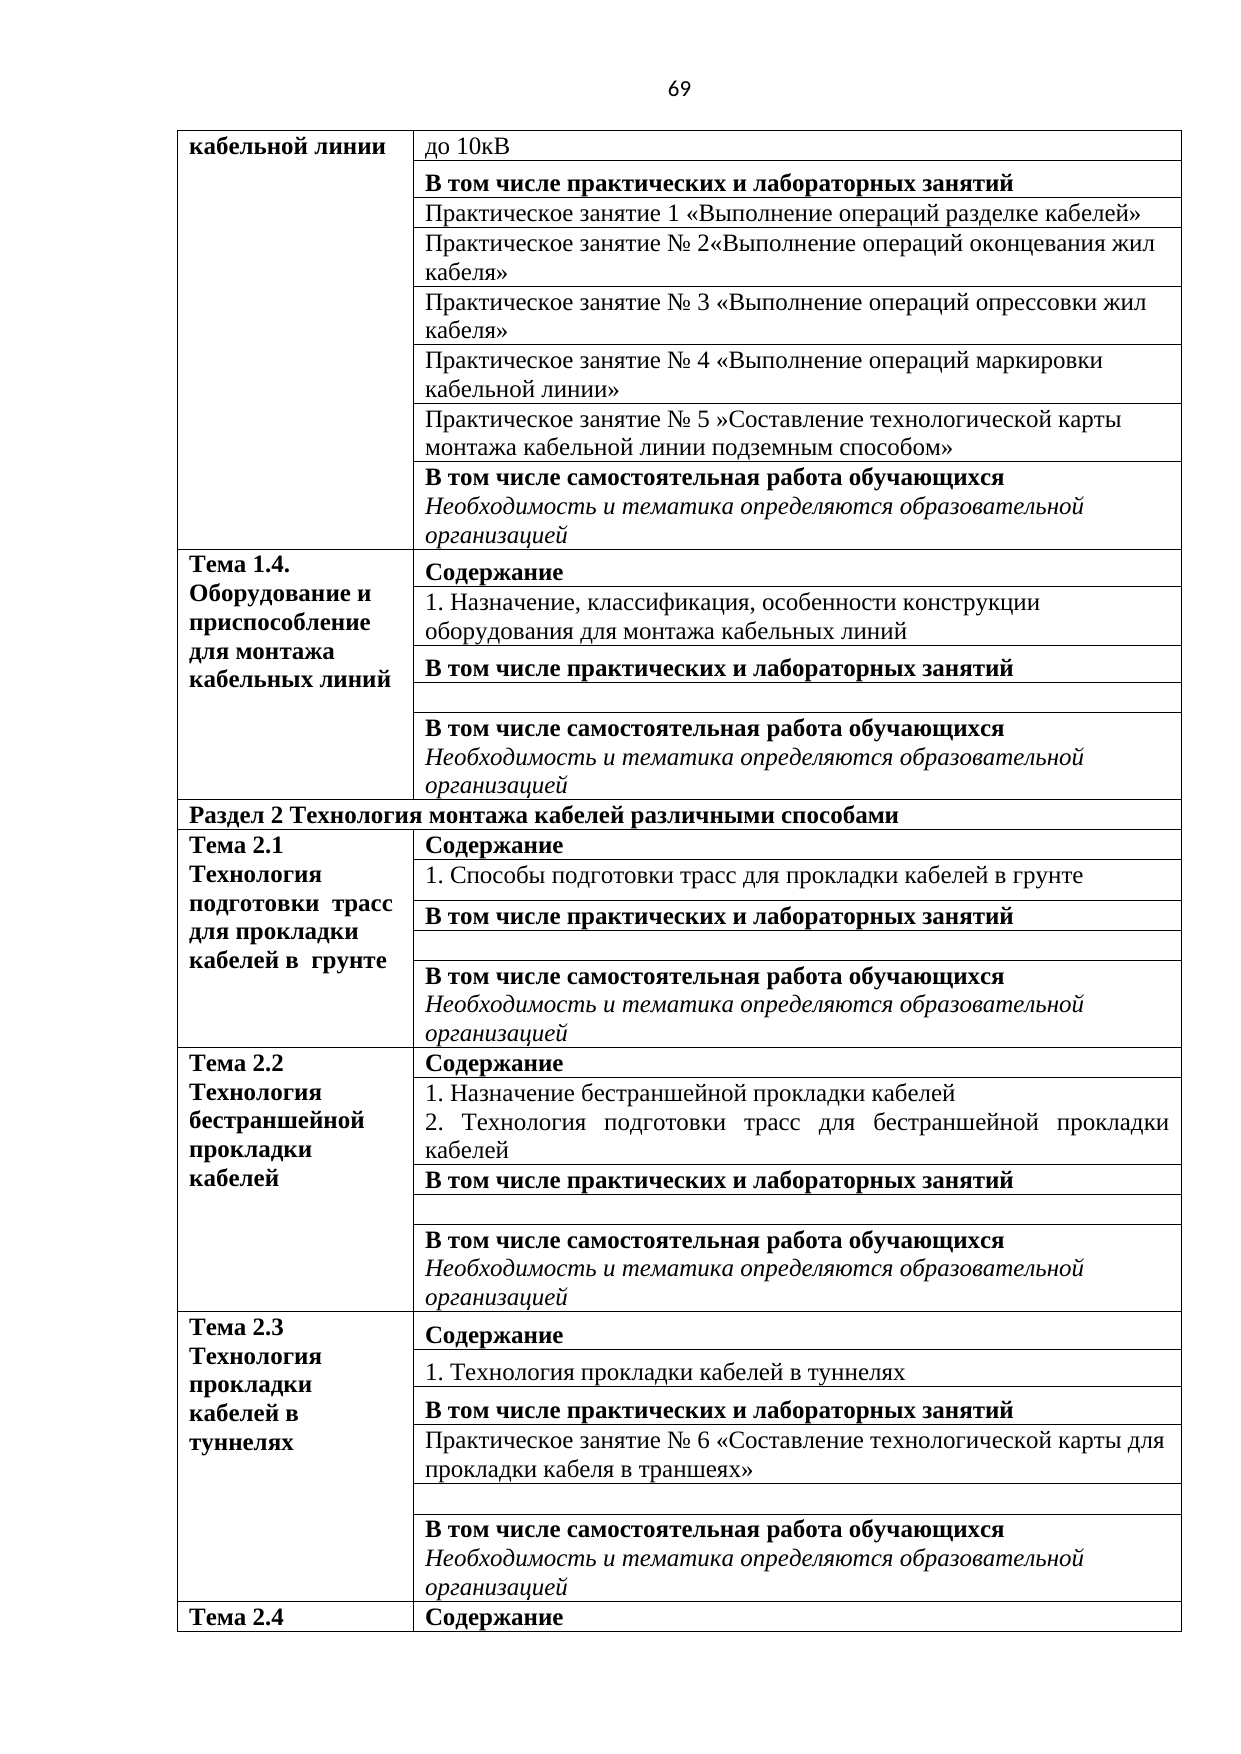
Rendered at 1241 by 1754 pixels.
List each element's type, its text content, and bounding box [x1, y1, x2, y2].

table_cell Практическое занятие № 3 «Выполнение операций опрессовки жил кабеля» [414, 287, 1181, 344]
table_cell В том числе самостоятельная работа обучающихся Необходимость и тематика определяются образовательной организацией [414, 1515, 1181, 1601]
table_cell [414, 1195, 1181, 1224]
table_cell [414, 131, 1181, 160]
table_cell Содержание [414, 1602, 1181, 1631]
table_cell Тема 2.1 Технология подготовки трасс для прокладки кабелей в грунте [178, 830, 413, 1047]
table_cell Содержание [414, 1312, 1181, 1349]
table_cell Содержание [414, 830, 1181, 859]
table_cell Содержание [414, 550, 1181, 586]
table_cell [414, 683, 1181, 712]
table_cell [178, 1602, 413, 1631]
table_cell Практическое занятие № 2«Выполнение операций оконцевания жил кабеля» [414, 228, 1181, 286]
table_cell В том числе практических и лабораторных занятий [414, 901, 1181, 930]
table_cell [414, 931, 1181, 960]
table_cell В том числе практических и лабораторных занятий [414, 1387, 1181, 1424]
table_cell Содержание [414, 1048, 1181, 1077]
table_cell Практическое занятие № 4 «Выполнение операций маркировки кабельной линии» [414, 345, 1181, 403]
table_cell 1. Технология прокладки кабелей в туннелях [414, 1350, 1181, 1386]
table_cell Практическое занятие № 5 »Составление технологической карты монтажа кабельной линии подземным способом» [414, 404, 1181, 461]
table_cell Тема 2.2 Технология бестраншейной прокладки кабелей [178, 1048, 413, 1311]
table_cell Тема 1.4. Оборудование и приспособление для монтажа кабельных линий [178, 550, 413, 799]
table_cell В том числе самостоятельная работа обучающихся Необходимость и тематика определяются образовательной организацией [414, 713, 1181, 799]
table_cell 1. Способы подготовки трасс для прокладки кабелей в грунте [414, 860, 1181, 900]
table_cell Практическое занятие № 6 «Составление технологической карты для прокладки кабеля в траншеях» [414, 1425, 1181, 1482]
table_cell 1. Назначение, классификация, особенности конструкции оборудования для монтажа кабельных линий [414, 587, 1181, 645]
table_cell Раздел 2 Технология монтажа кабелей различными способами [178, 800, 1181, 829]
table_cell [414, 1484, 1181, 1513]
table_cell В том числе практических и лабораторных занятий [414, 1165, 1181, 1194]
table_cell Практическое занятие 1 «Выполнение операций разделке кабелей» [414, 198, 1181, 227]
table_cell В том числе самостоятельная работа обучающихся Необходимость и тематика определяются образовательной организацией [414, 462, 1181, 548]
table_cell В том числе практических и лабораторных занятий [414, 161, 1181, 197]
table_cell Тема 2.3 Технология прокладки кабелей в туннелях [178, 1312, 413, 1601]
table_cell В том числе практических и лабораторных занятий [414, 646, 1181, 682]
table_cell 1. Назначение бестраншейной прокладки кабелей 2. Технология подготовки трасс для бестраншейной прокладки кабелей [414, 1078, 1181, 1164]
table_cell В том числе самостоятельная работа обучающихся Необходимость и тематика определяются образовательной организацией [414, 961, 1181, 1047]
table_cell В том числе самостоятельная работа обучающихся Необходимость и тематика определяются образовательной организацией [414, 1225, 1181, 1311]
